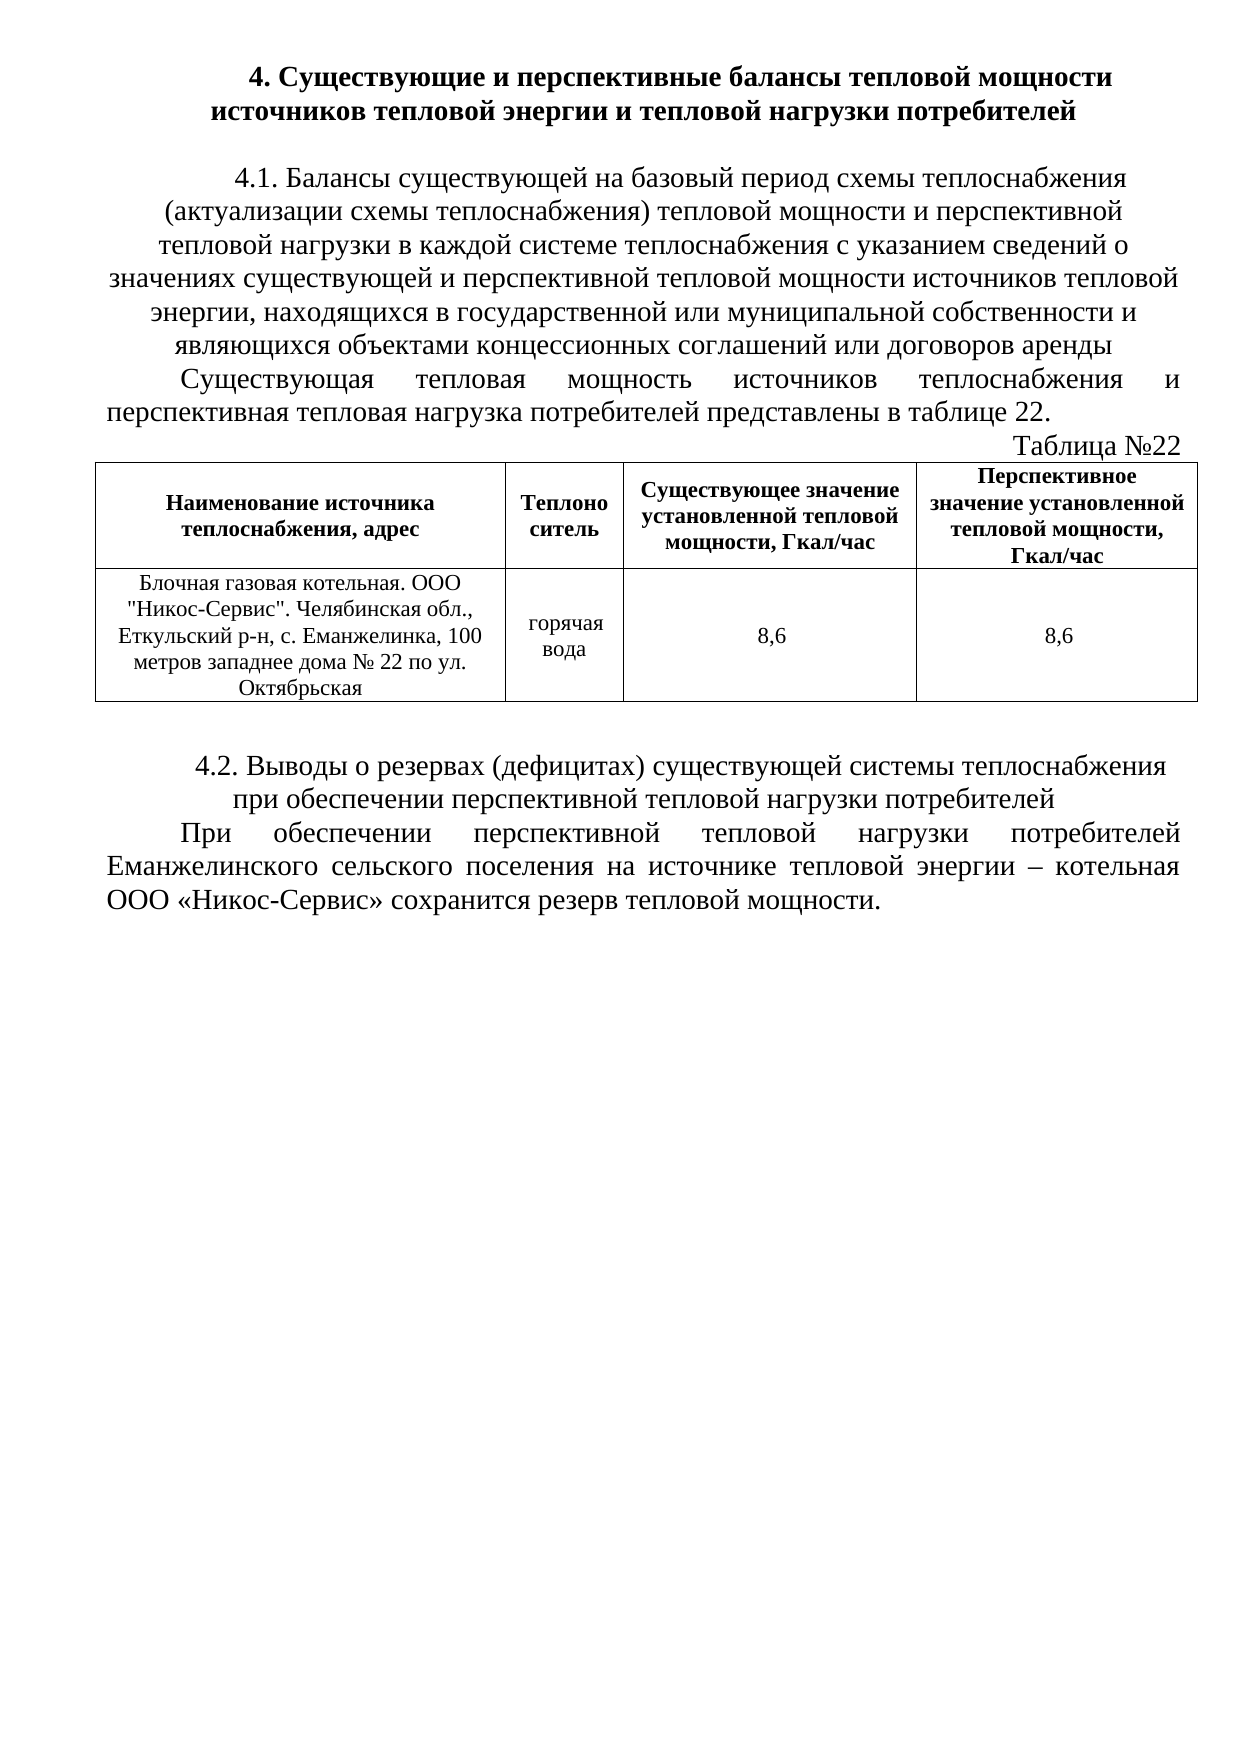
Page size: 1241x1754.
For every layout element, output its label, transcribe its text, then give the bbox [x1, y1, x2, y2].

table_cell 8,6 [624, 569, 916, 701]
table_header Существующее значение установленной тепловой мощности, Гкал/час [624, 463, 916, 568]
table_header Наименование источника теплоснабжения, адрес [96, 463, 505, 568]
table_header Теплоноситель [506, 463, 623, 568]
text Существующая тепловая мощность источников теплоснабжения и перспективная тепловая нагрузка потребителей представлены в таблице 22. [106, 361, 1181, 428]
table_cell горячая вода [506, 569, 623, 701]
text При обеспечении перспективной тепловой нагрузки потребителей Еманжелинского сельского поселения на источнике тепловой энергии – котельная ООО «Никос-Сервис» сохранится резерв тепловой мощности. [106, 815, 1181, 916]
text 4.1. Балансы существующей на базовый период схемы теплоснабжения (актуализации схемы теплоснабжения) тепловой мощности и перспективной тепловой нагрузки в каждой системе теплоснабжения с указанием сведений о значениях существующей и перспективной тепловой мощности источников тепловой энергии, находящихся в государственной или муниципальной собственности и являющихся объектами концессионных соглашений или договоров аренды [106, 160, 1181, 361]
text 4. Существующие и перспективные балансы тепловой мощности источников тепловой энергии и тепловой нагрузки потребителей [106, 59, 1181, 126]
table_cell Блочная газовая котельная. ООО "Никос-Сервис". Челябинская обл., Еткульский р-н, с. Еманжелинка, 100 метров западнее дома № 22 по ул. Октябрьская [96, 569, 505, 701]
table_cell 8,6 [917, 569, 1197, 701]
table_header Перспективное значение установленной тепловой мощности, Гкал/час [917, 463, 1197, 568]
text Таблица №22 [106, 428, 1181, 462]
text 4.2. Выводы о резервах (дефицитах) существующей системы теплоснабжения при обеспечении перспективной тепловой нагрузки потребителей [106, 748, 1181, 815]
